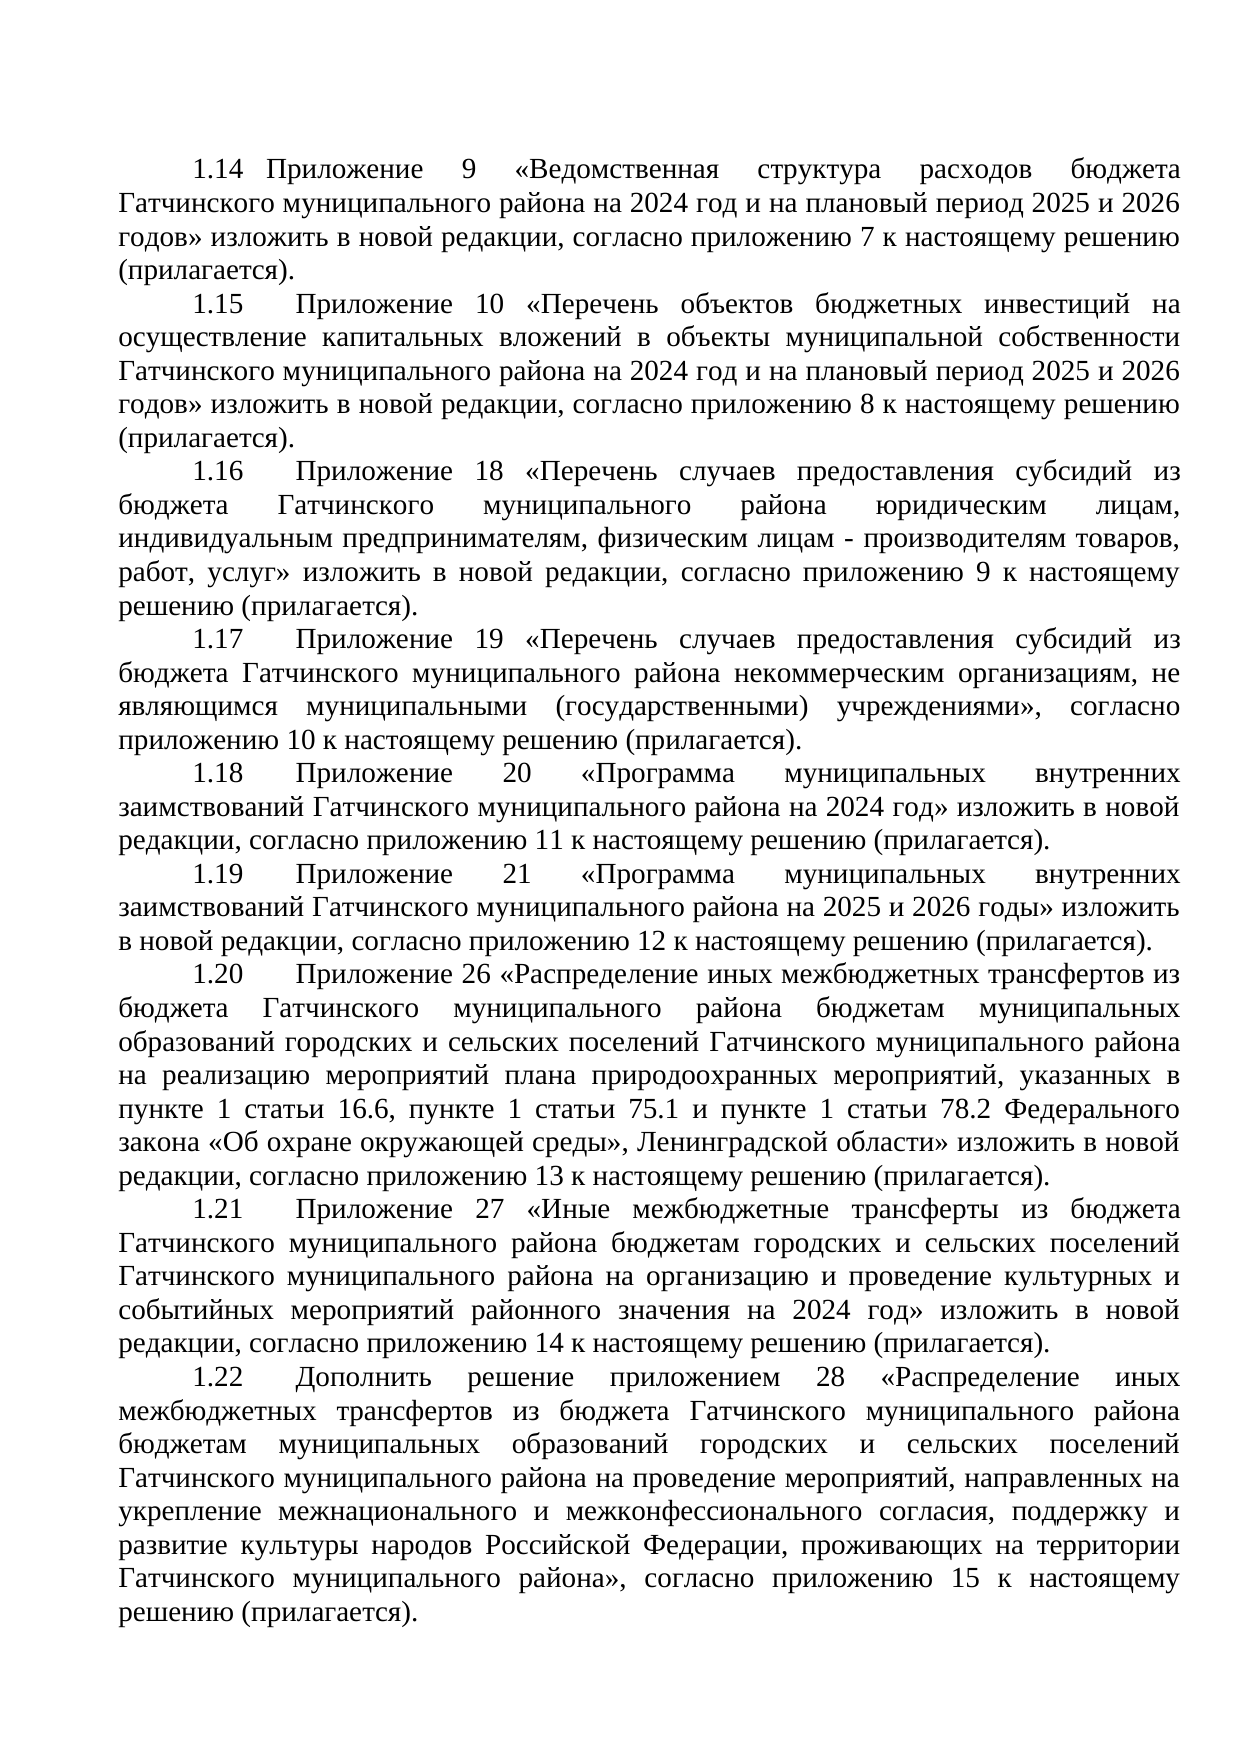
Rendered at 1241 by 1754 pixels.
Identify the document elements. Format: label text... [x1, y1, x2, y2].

list Приложение 20 «Программа муниципальных внутренних заимствований Гатчинского муниципального района на 2024 год» изложить в новой редакции, согласно приложению 11 к настоящему решению (прилагается). [118, 755, 1181, 856]
list Приложение 10 «Перечень объектов бюджетных инвестиций на осуществление капитальных вложений в объекты муниципальной собственности Гатчинского муниципального района на 2024 год и на плановый период 2025 и 2026 годов» изложить в новой редакции, согласно приложению 8 к настоящему решению (прилагается). [118, 286, 1181, 453]
list Приложение 21 «Программа муниципальных внутренних заимствований Гатчинского муниципального района на 2025 и 2026 годы» изложить в новой редакции, согласно приложению 12 к настоящему решению (прилагается). [118, 856, 1181, 957]
list Приложение 18 «Перечень случаев предоставления субсидий из бюджета Гатчинского муниципального района юридическим лицам, индивидуальным предпринимателям, физическим лицам - производителям товаров, работ, услуг» изложить в новой редакции, согласно приложению 9 к настоящему решению (прилагается). [118, 453, 1181, 621]
list Приложение 9 «Ведомственная структура расходов бюджета Гатчинского муниципального района на 2024 год и на плановый период 2025 и 2026 годов» изложить в новой редакции, согласно приложению 7 к настоящему решению (прилагается). [118, 152, 1181, 286]
list Приложение 19 «Перечень случаев предоставления субсидий из бюджета Гатчинского муниципального района некоммерческим организациям, не являющимся муниципальными (государственными) учреждениями», согласно приложению 10 к настоящему решению (прилагается). [118, 621, 1181, 755]
list Приложение 27 «Иные межбюджетные трансферты из бюджета Гатчинского муниципального района бюджетам городских и сельских поселений Гатчинского муниципального района на организацию и проведение культурных и событийных мероприятий районного значения на 2024 год» изложить в новой редакции, согласно приложению 14 к настоящему решению (прилагается). [118, 1191, 1181, 1359]
list Приложение 26 «Распределение иных межбюджетных трансфертов из бюджета Гатчинского муниципального района бюджетам муниципальных образований городских и сельских поселений Гатчинского муниципального района на реализацию мероприятий плана природоохранных мероприятий, указанных в пункте 1 статьи 16.6, пункте 1 статьи 75.1 и пункте 1 статьи 78.2 Федерального закона «Об охране окружающей среды», Ленинградской области» изложить в новой редакции, согласно приложению 13 к настоящему решению (прилагается). [118, 957, 1181, 1191]
list Дополнить решение приложением 28 «Распределение иных межбюджетных трансфертов из бюджета Гатчинского муниципального района бюджетам муниципальных образований городских и сельских поселений Гатчинского муниципального района на проведение мероприятий, направленных на укрепление межнационального и межконфессионального согласия, поддержку и развитие культуры народов Российской Федерации, проживающих на территории Гатчинского муниципального района», согласно приложению 15 к настоящему решению (прилагается). [118, 1359, 1181, 1627]
